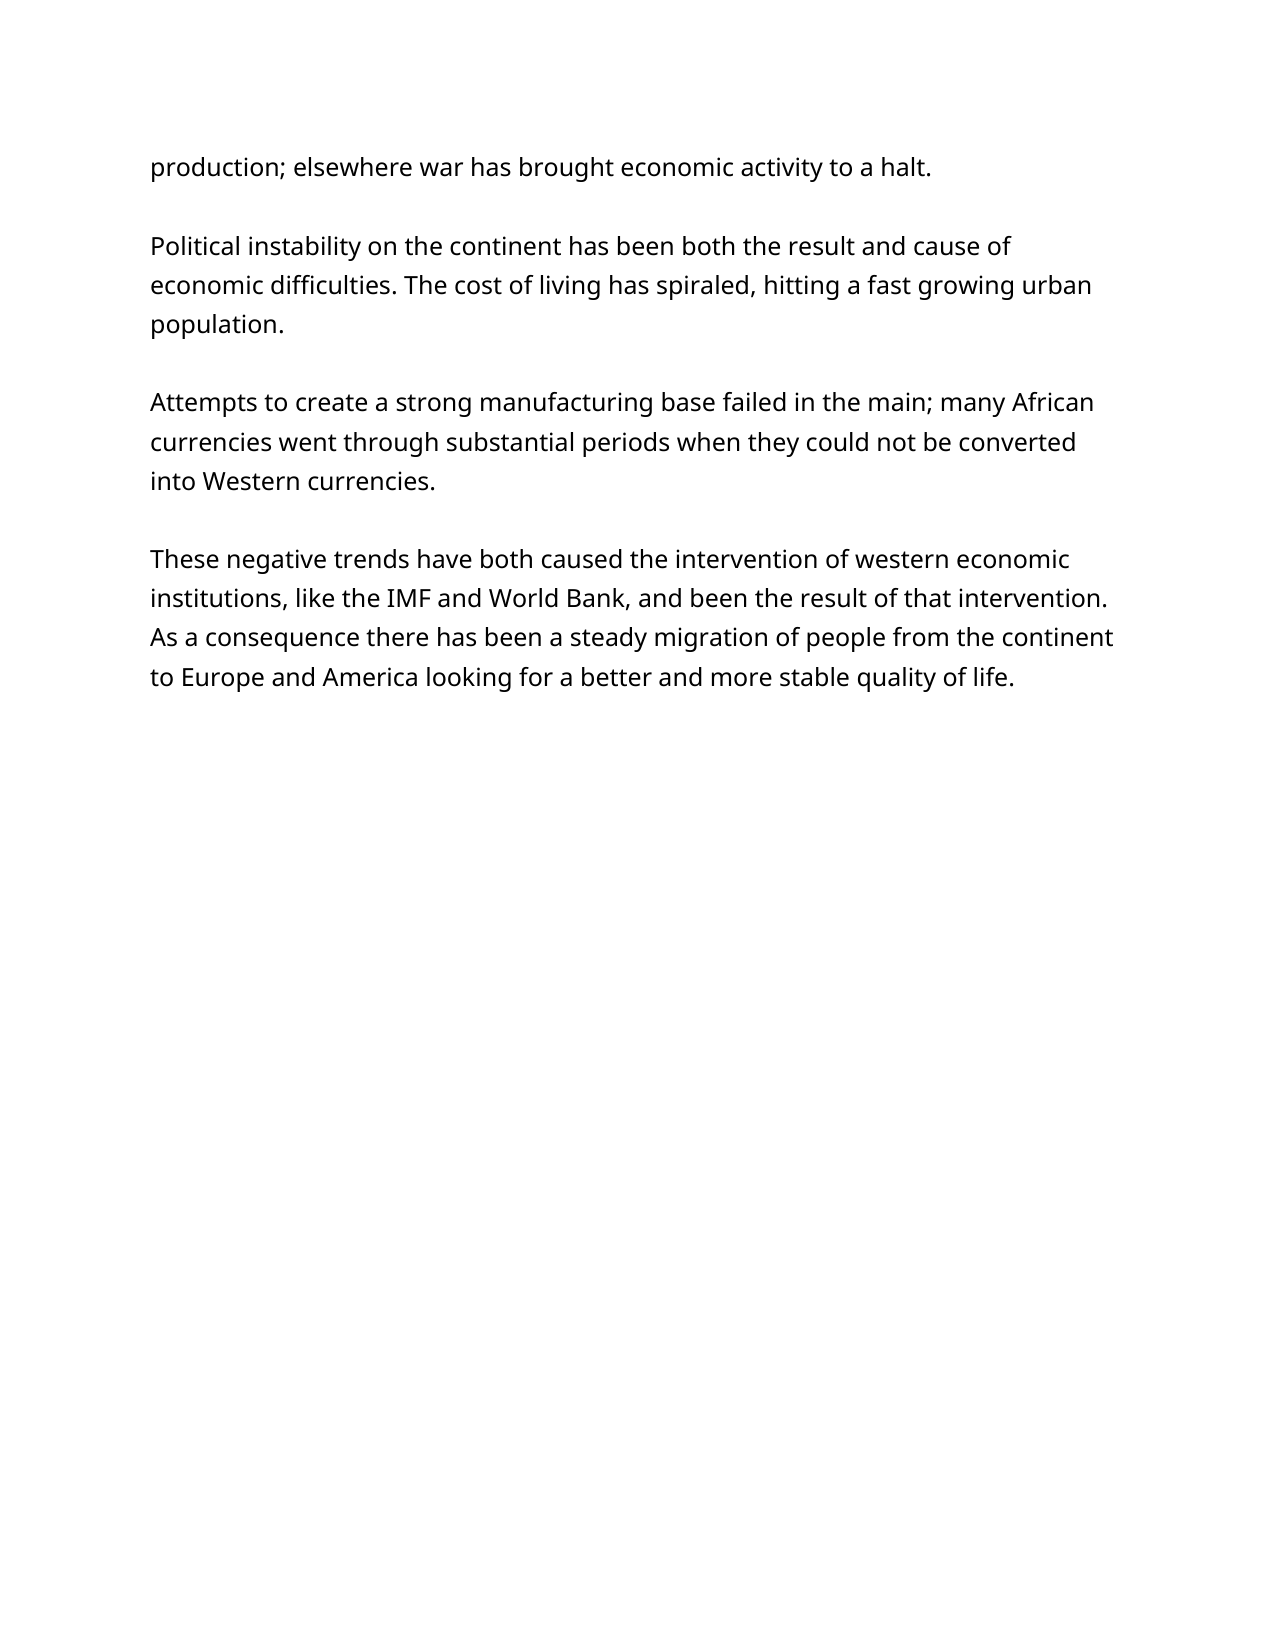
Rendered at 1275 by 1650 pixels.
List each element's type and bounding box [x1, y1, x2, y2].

text [150, 150, 1125, 774]
